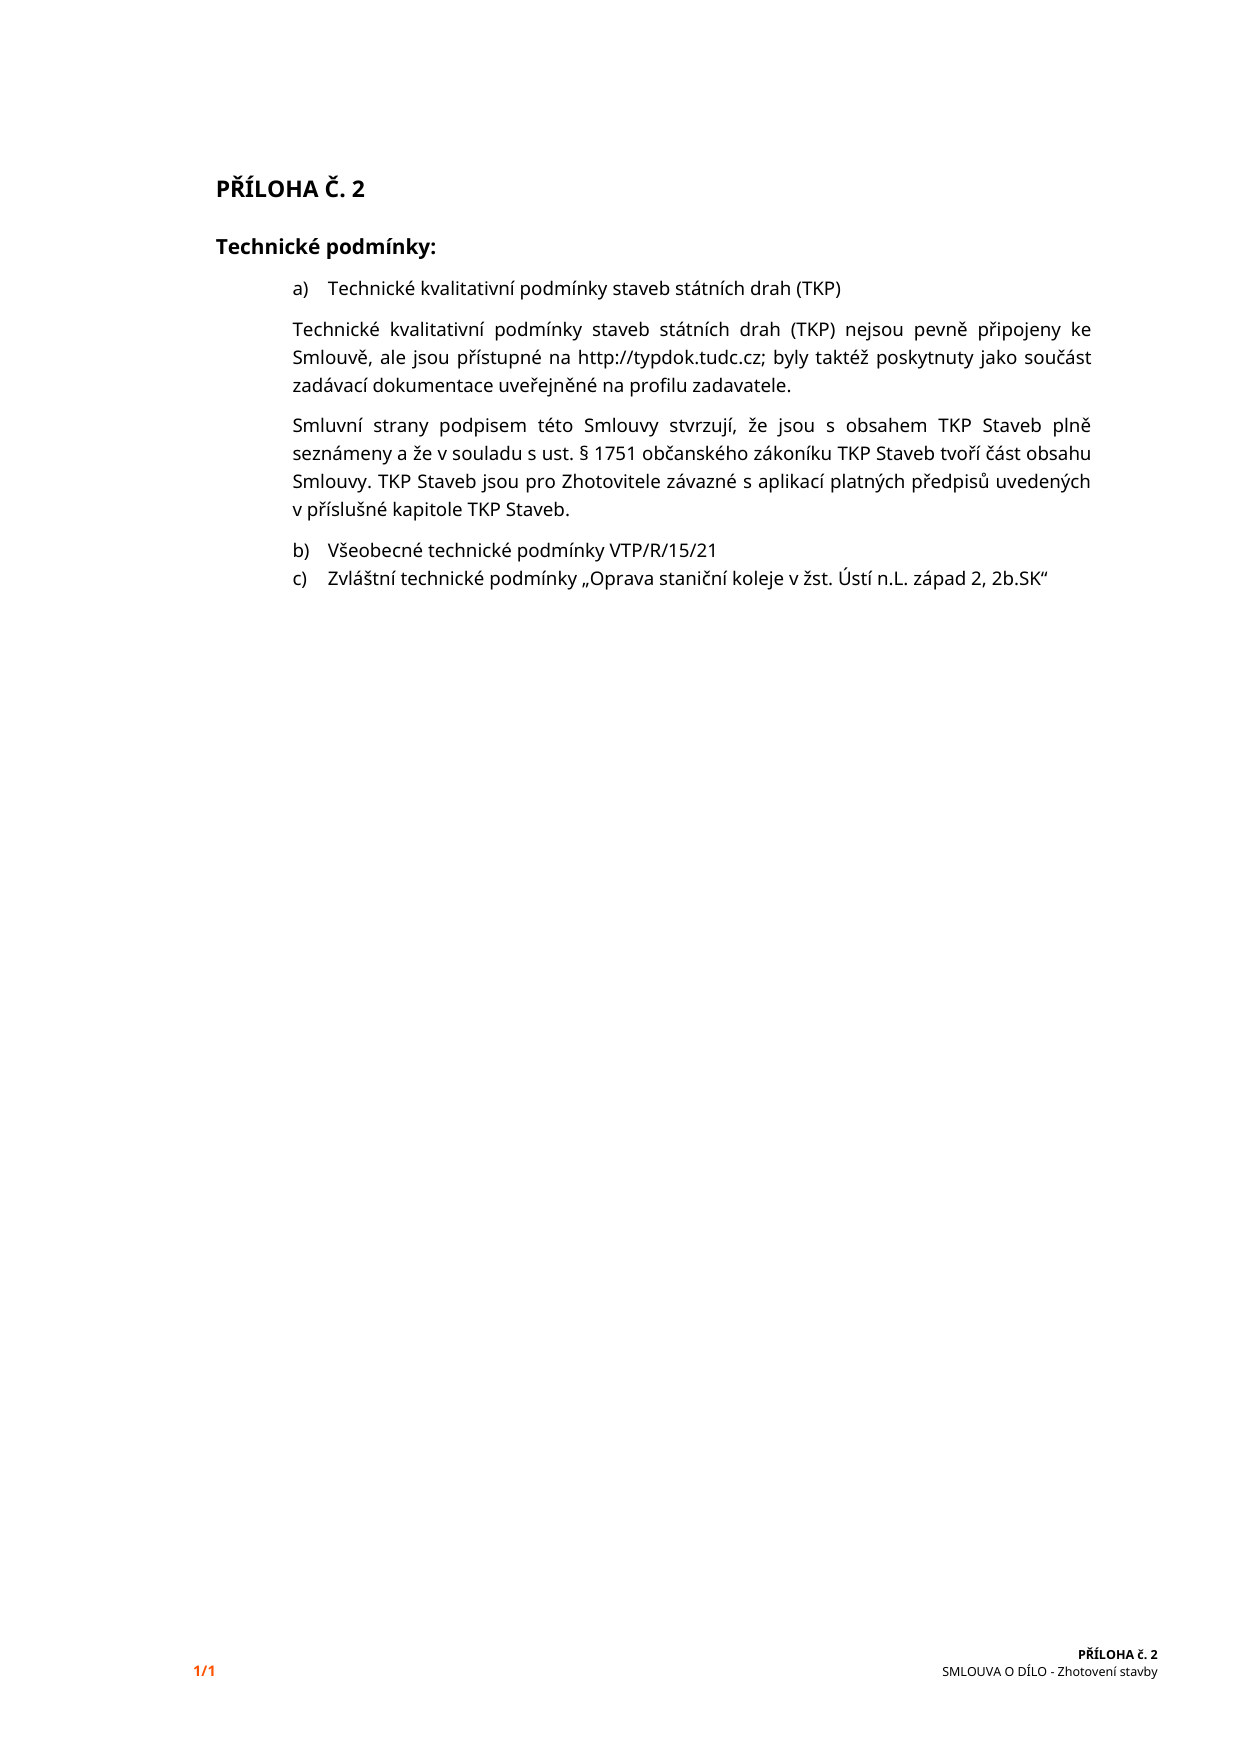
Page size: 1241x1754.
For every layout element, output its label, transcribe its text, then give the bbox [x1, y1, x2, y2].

text Všeobecné technické podmínky VTP/R/15/21 [292, 537, 1093, 563]
text Zvláštní technické podmínky „Oprava staniční koleje v žst. Ústí n.L. západ 2, 2b.SK“ [292, 565, 1093, 591]
list Technické kvalitativní podmínky staveb státních drah (TKP) [292, 276, 1093, 301]
text Příloha č. 2 [216, 172, 1093, 204]
text Smluvní strany podpisem této Smlouvy stvrzují, že jsou s obsahem TKP Staveb plně seznámeny a že v souladu s ust. § 1751 občanského zákoníku TKP Staveb tvoří část obsahu Smlouvy. TKP Staveb jsou pro Zhotovitele závazné s aplikací platných předpisů uvedených v příslušné kapitole TKP Staveb. [292, 413, 1093, 522]
text Technické podmínky: [216, 232, 1093, 260]
text Technické kvalitativní podmínky staveb státních drah (TKP) nejsou pevně připojeny ke Smlouvě, ale jsou přístupné na http://typdok.tudc.cz; byly taktéž poskytnuty jako součást zadávací dokumentace uveřejněné na profilu zadavatele. [292, 316, 1093, 398]
